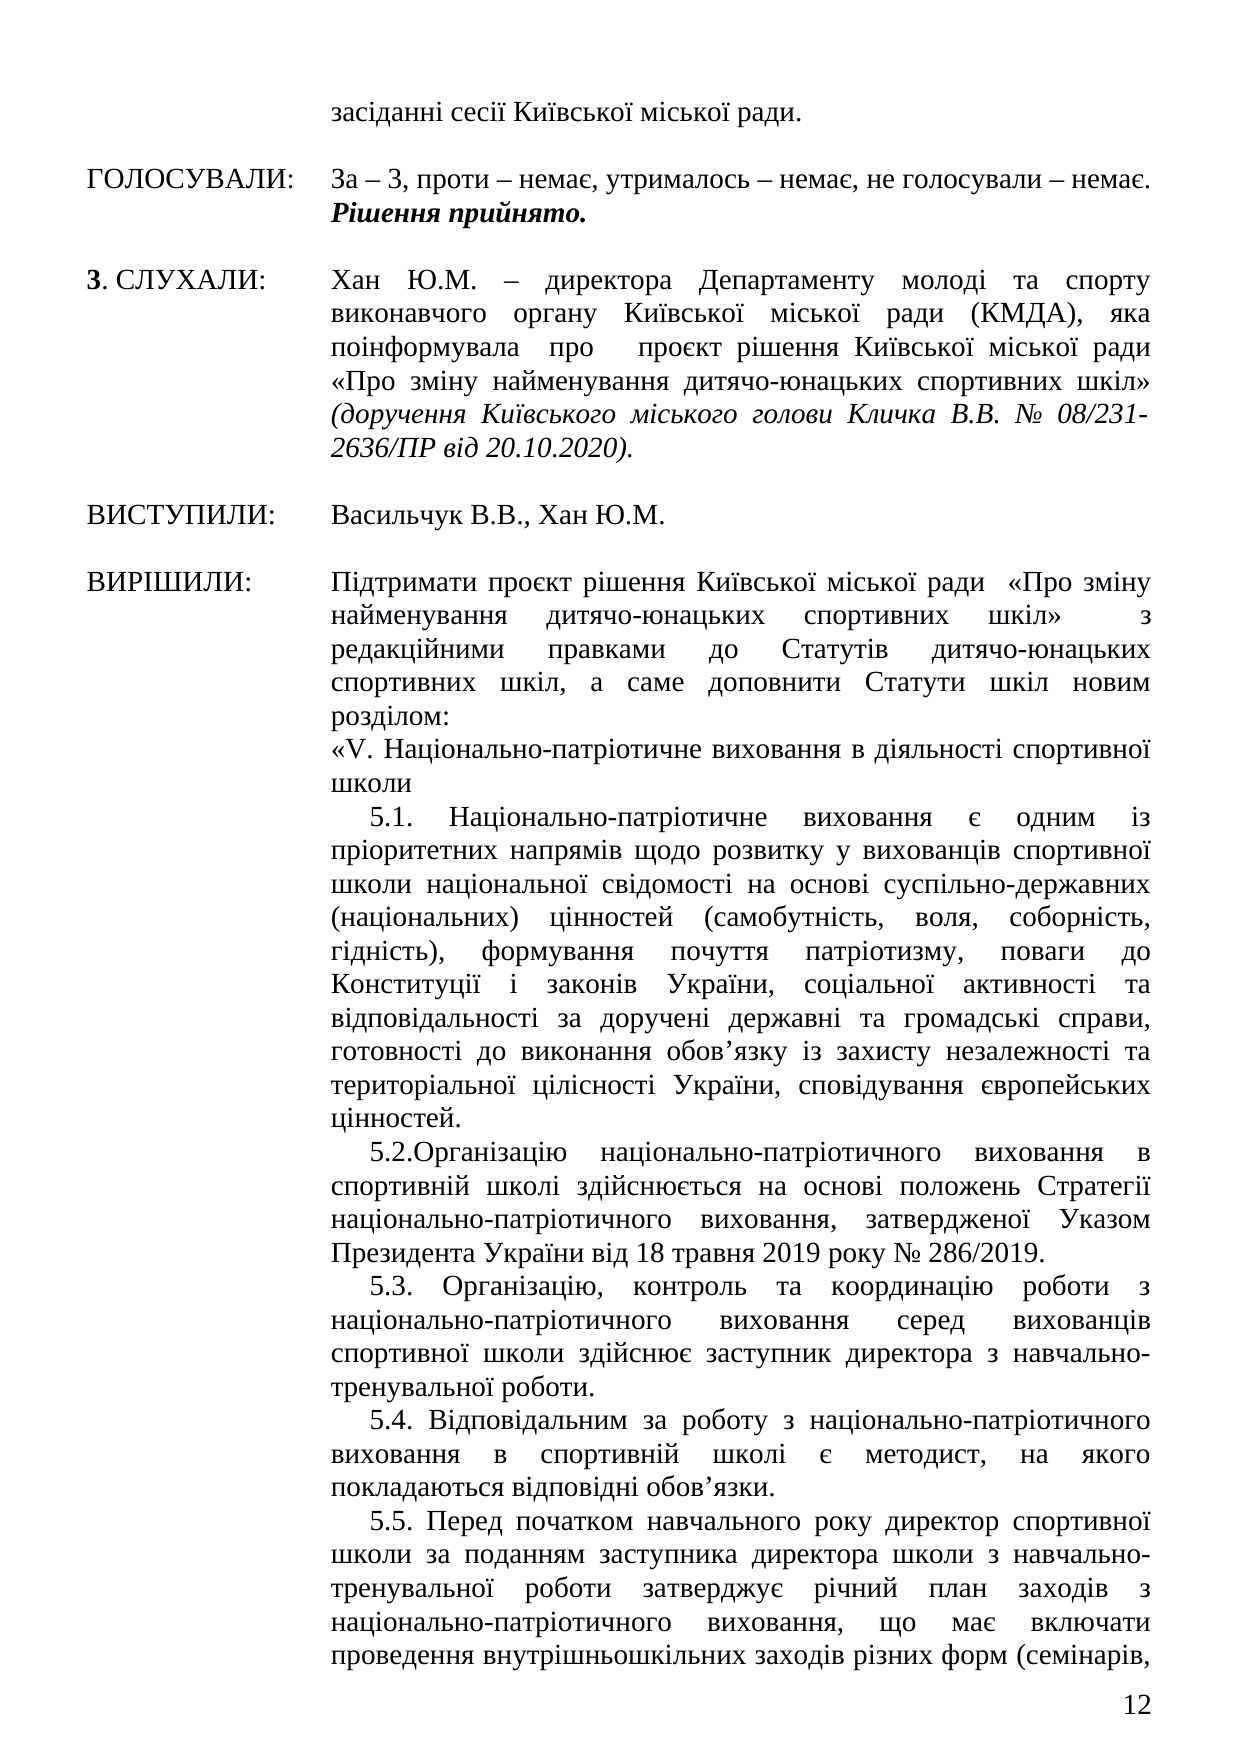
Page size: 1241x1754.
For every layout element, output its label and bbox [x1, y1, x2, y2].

table_header [325, 89, 1157, 1676]
table_header [81, 89, 325, 1676]
